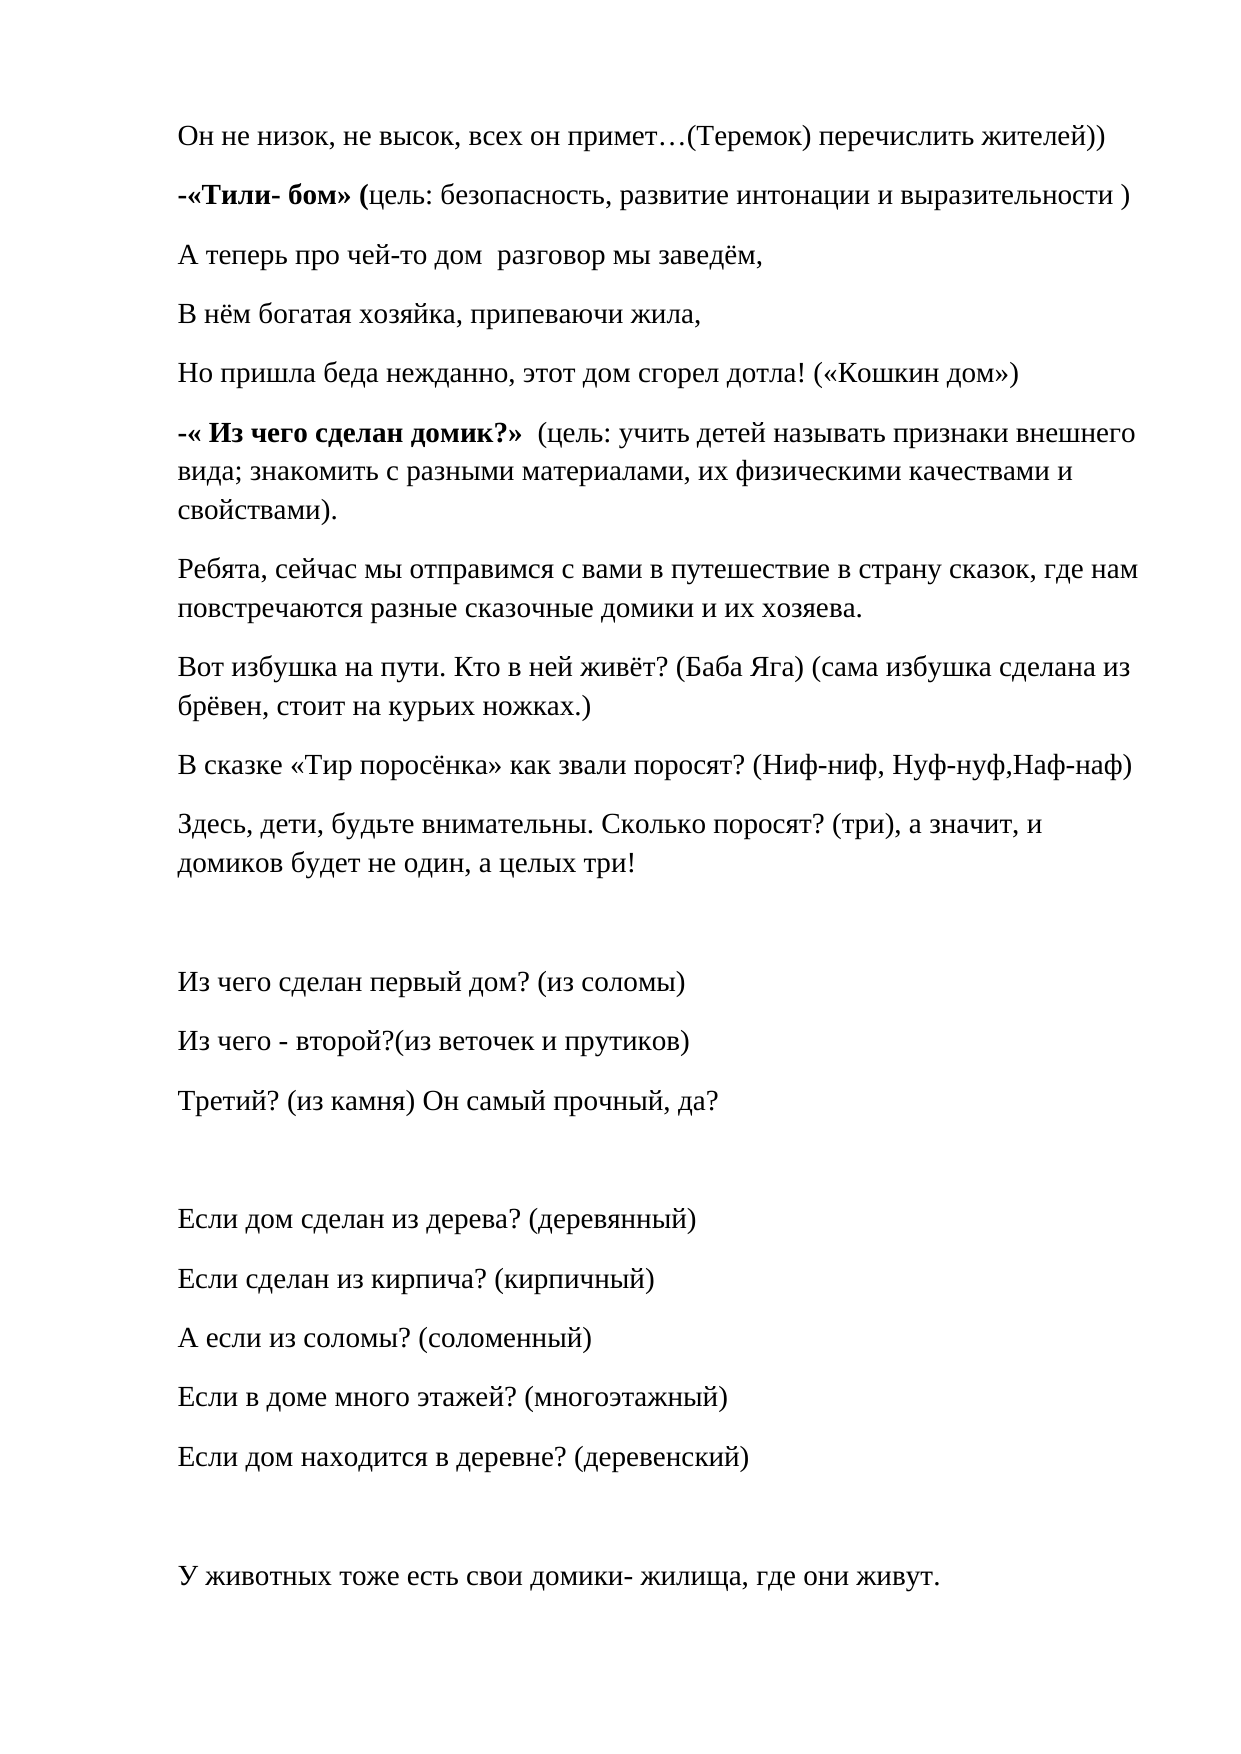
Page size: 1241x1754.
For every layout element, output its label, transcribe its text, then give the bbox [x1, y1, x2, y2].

text Из чего сделан первый дом? (из соломы) [177, 964, 1152, 997]
text Вот избушка на пути. Кто в ней живёт? (Баба Яга) (сама избушка сделана из брёвен, стоит на курьих ножках.) [177, 649, 1152, 721]
text Здесь, дети, будьте внимательны. Сколько поросят? (три), а значит, и домиков будет не один, а целых три! [177, 807, 1152, 879]
text -« Из чего сделан домик?» (цель: учить детей называть признаки внешнего вида; знакомить с разными материалами, их физическими качествами и свойствами). [177, 415, 1152, 526]
text Если в доме много этажей? (многоэтажный) [177, 1379, 1152, 1413]
text А теперь про чей-то дом разговор мы заведём, [177, 237, 1152, 270]
text В сказке «Тир поросёнка» как звали поросят? (Ниф-ниф, Нуф-нуф,Наф-наф) [177, 747, 1152, 781]
text Если дом находится в деревне? (деревенский) [177, 1439, 1152, 1472]
text Если дом сделан из дерева? (деревянный) [177, 1201, 1152, 1235]
text А если из соломы? (соломенный) [177, 1320, 1152, 1354]
text Но пришла беда нежданно, этот дом сгорел дотла! («Кошкин дом») [177, 356, 1152, 389]
text -«Тили- бом» (цель: безопасность, развитие интонации и выразительности ) [177, 177, 1152, 211]
text У животных тоже есть свои домики- жилища, где они живут. [177, 1558, 1152, 1591]
text Ребята, сейчас мы отправимся с вами в путешествие в страну сказок, где нам повстречаются разные сказочные домики и их хозяева. [177, 551, 1152, 623]
text Если сделан из кирпича? (кирпичный) [177, 1261, 1152, 1294]
text Он не низок, не высок, всех он примет…(Теремок) перечислить жителей)) [177, 118, 1152, 152]
text Третий? (из камня) Он самый прочный, да? [177, 1083, 1152, 1116]
text Из чего - второй?(из веточек и прутиков) [177, 1023, 1152, 1057]
text В нём богатая хозяйка, припеваючи жила, [177, 296, 1152, 330]
